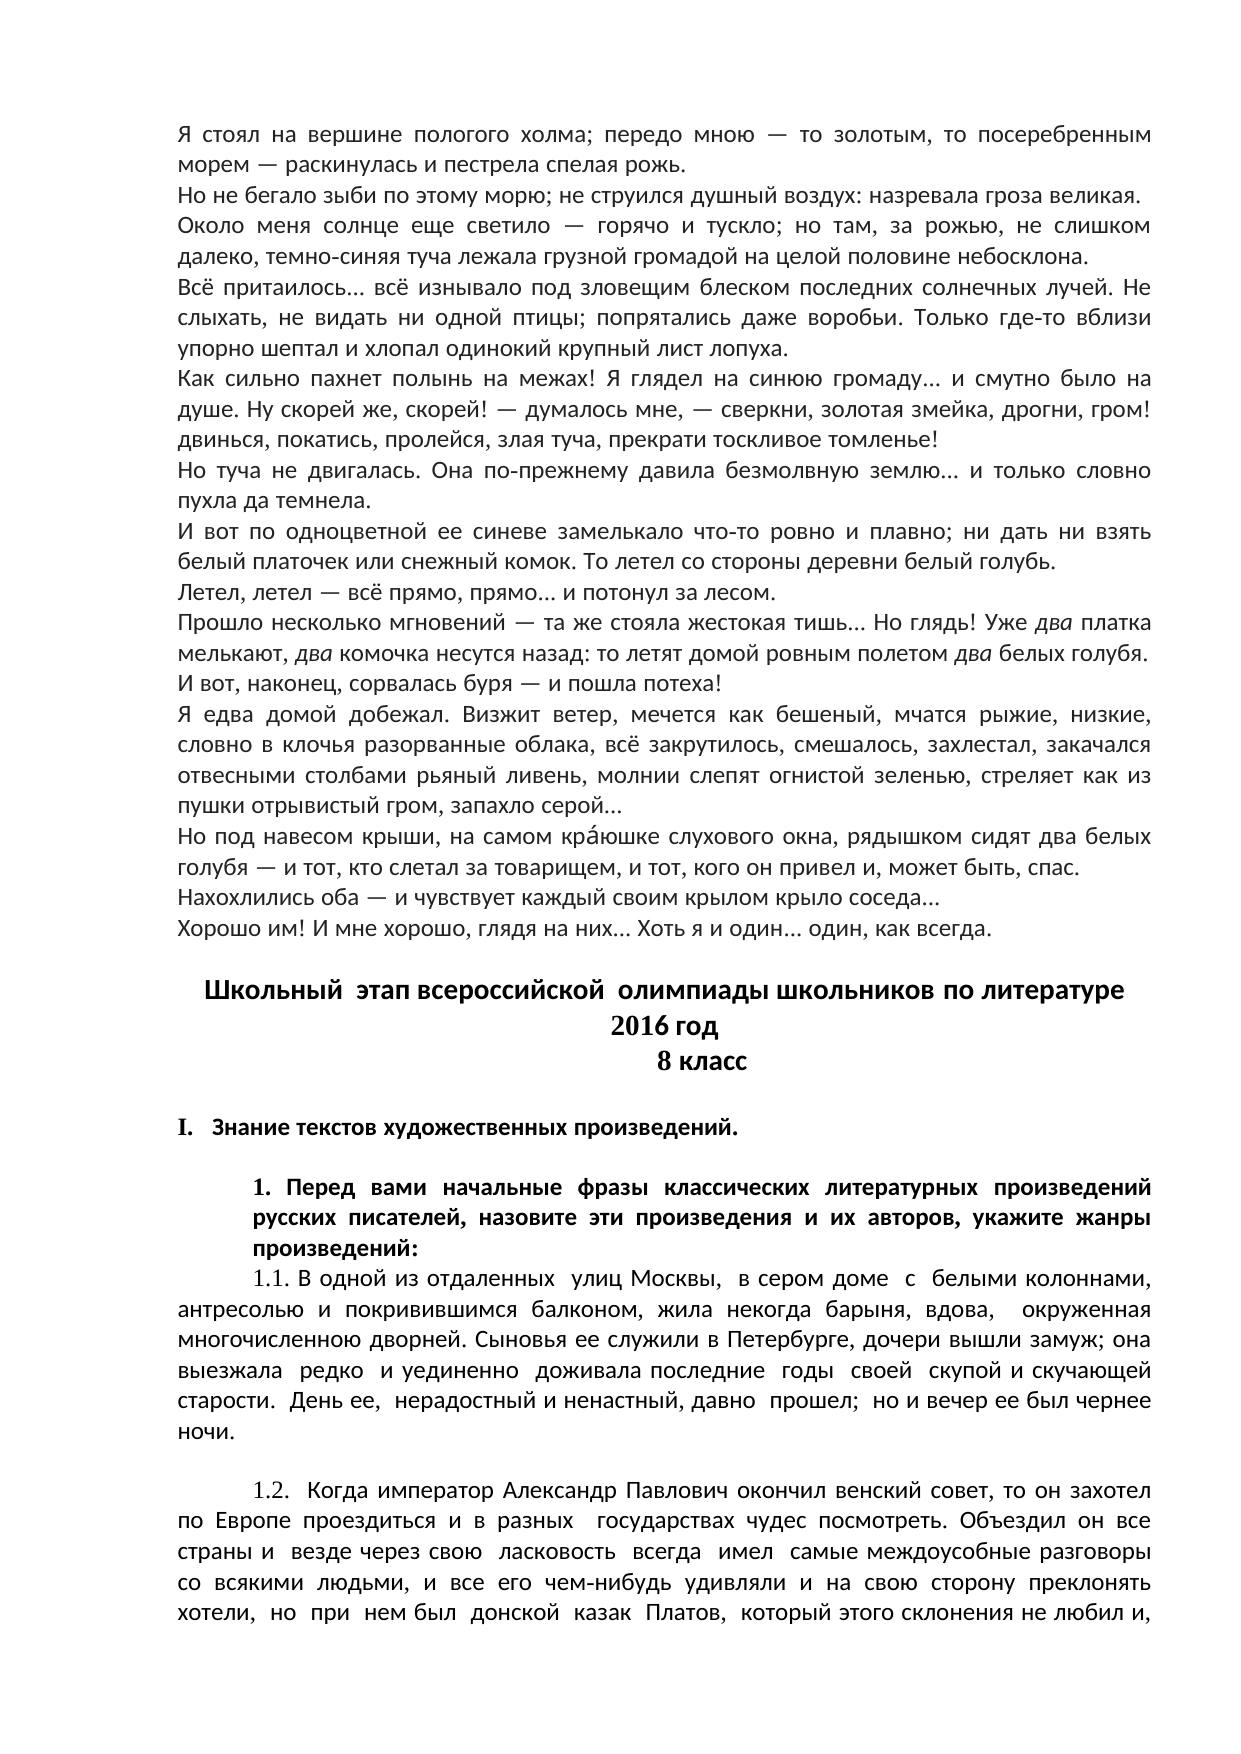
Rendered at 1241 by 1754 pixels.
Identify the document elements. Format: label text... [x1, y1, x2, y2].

text Летел, летел — всё прямо, прямо... и потонул за лесом. [177, 576, 1152, 606]
text Но под навесом крыши, на самом кра́юшке слухового окна, рядышком сидят два белых голубя — и тот, кто слетал за товарищем, и тот, кого он привел и, может быть, спас. [177, 820, 1152, 881]
text Прошло несколько мгновений — та же стояла жестокая тишь... Но глядь! Уже два платка мелькают, два комочка несутся назад: то летят домой ровным полетом два белых голубя. [177, 606, 1152, 667]
text Всё притаилось... всё изнывало под зловещим блеском последних солнечных лучей. Не слыхать, не видать ни одной птицы; попрятались даже воробьи. Только где-то вблизи упорно шептал и хлопал одинокий крупный лист лопуха. [177, 271, 1152, 362]
text Хорошо им! И мне хорошо, глядя на них... Хоть я и один... один, как всегда. [177, 912, 1152, 942]
text Я стоял на вершине пологого холма; передо мною — то золотым, то посеребренным морем — раскинулась и пестрела спелая рожь. [177, 118, 1152, 179]
text Но не бегало зыби по этому морю; не струился душный воздух: назревала гроза великая. [177, 179, 1152, 210]
text 1.1. В одной из отдаленных улиц Москвы, в сером доме с белыми колоннами, антресолью и покривившимся балконом, жила некогда барыня, вдова, окруженная многочисленною дворней. Сыновья ее служили в Петербурге, дочери вышли замуж; она выезжала редко и уединенно доживала последние годы своей скупой и скучающей старости. День ее, нерадостный и ненастный, давно прошел; но и вечер ее был чернее ночи. [177, 1262, 1152, 1445]
text И вот по одноцветной ее синеве замелькало что-то ровно и плавно; ни дать ни взять белый платочек или снежный комок. То летел со стороны деревни белый голубь. [177, 515, 1152, 576]
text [177, 1474, 1152, 1627]
text Нахохлились оба — и чувствует каждый своим крылом крыло соседа... [177, 881, 1152, 912]
text Но туча не двигалась. Она по-прежнему давила безмолвную землю... и только словно пухла да темнела. [177, 454, 1152, 515]
text I. Знание текстов художественных произведений. [177, 1111, 1152, 1142]
text 8 класс [252, 1042, 1152, 1078]
text 1. Перед вами начальные фразы классических литературных произведений русских писателей, назовите эти произведения и их авторов, укажите жанры произведений: [252, 1171, 1152, 1262]
text Школьный этап всероссийской олимпиады школьников по литературе 2016 год [177, 971, 1152, 1042]
text Около меня солнце еще светило — горячо и тускло; но там, за рожью, не слишком далеко, темно-синяя туча лежала грузной громадой на целой половине небосклона. [177, 210, 1152, 271]
text Я едва домой добежал. Визжит ветер, мечется как бешеный, мчатся рыжие, низкие, словно в клочья разорванные облака, всё закрутилось, смешалось, захлестал, закачался отвесными столбами рьяный ливень, молнии слепят огнистой зеленью, стреляет как из пушки отрывистый гром, запахло серой... [177, 698, 1152, 820]
text И вот, наконец, сорвалась буря — и пошла потеха! [177, 667, 1152, 698]
text Как сильно пахнет полынь на межах! Я глядел на синюю громаду... и смутно было на душе. Ну скорей же, скорей! — думалось мне, — сверкни, золотая змейка, дрогни, гром! двинься, покатись, пролейся, злая туча, прекрати тоскливое томленье! [177, 362, 1152, 454]
